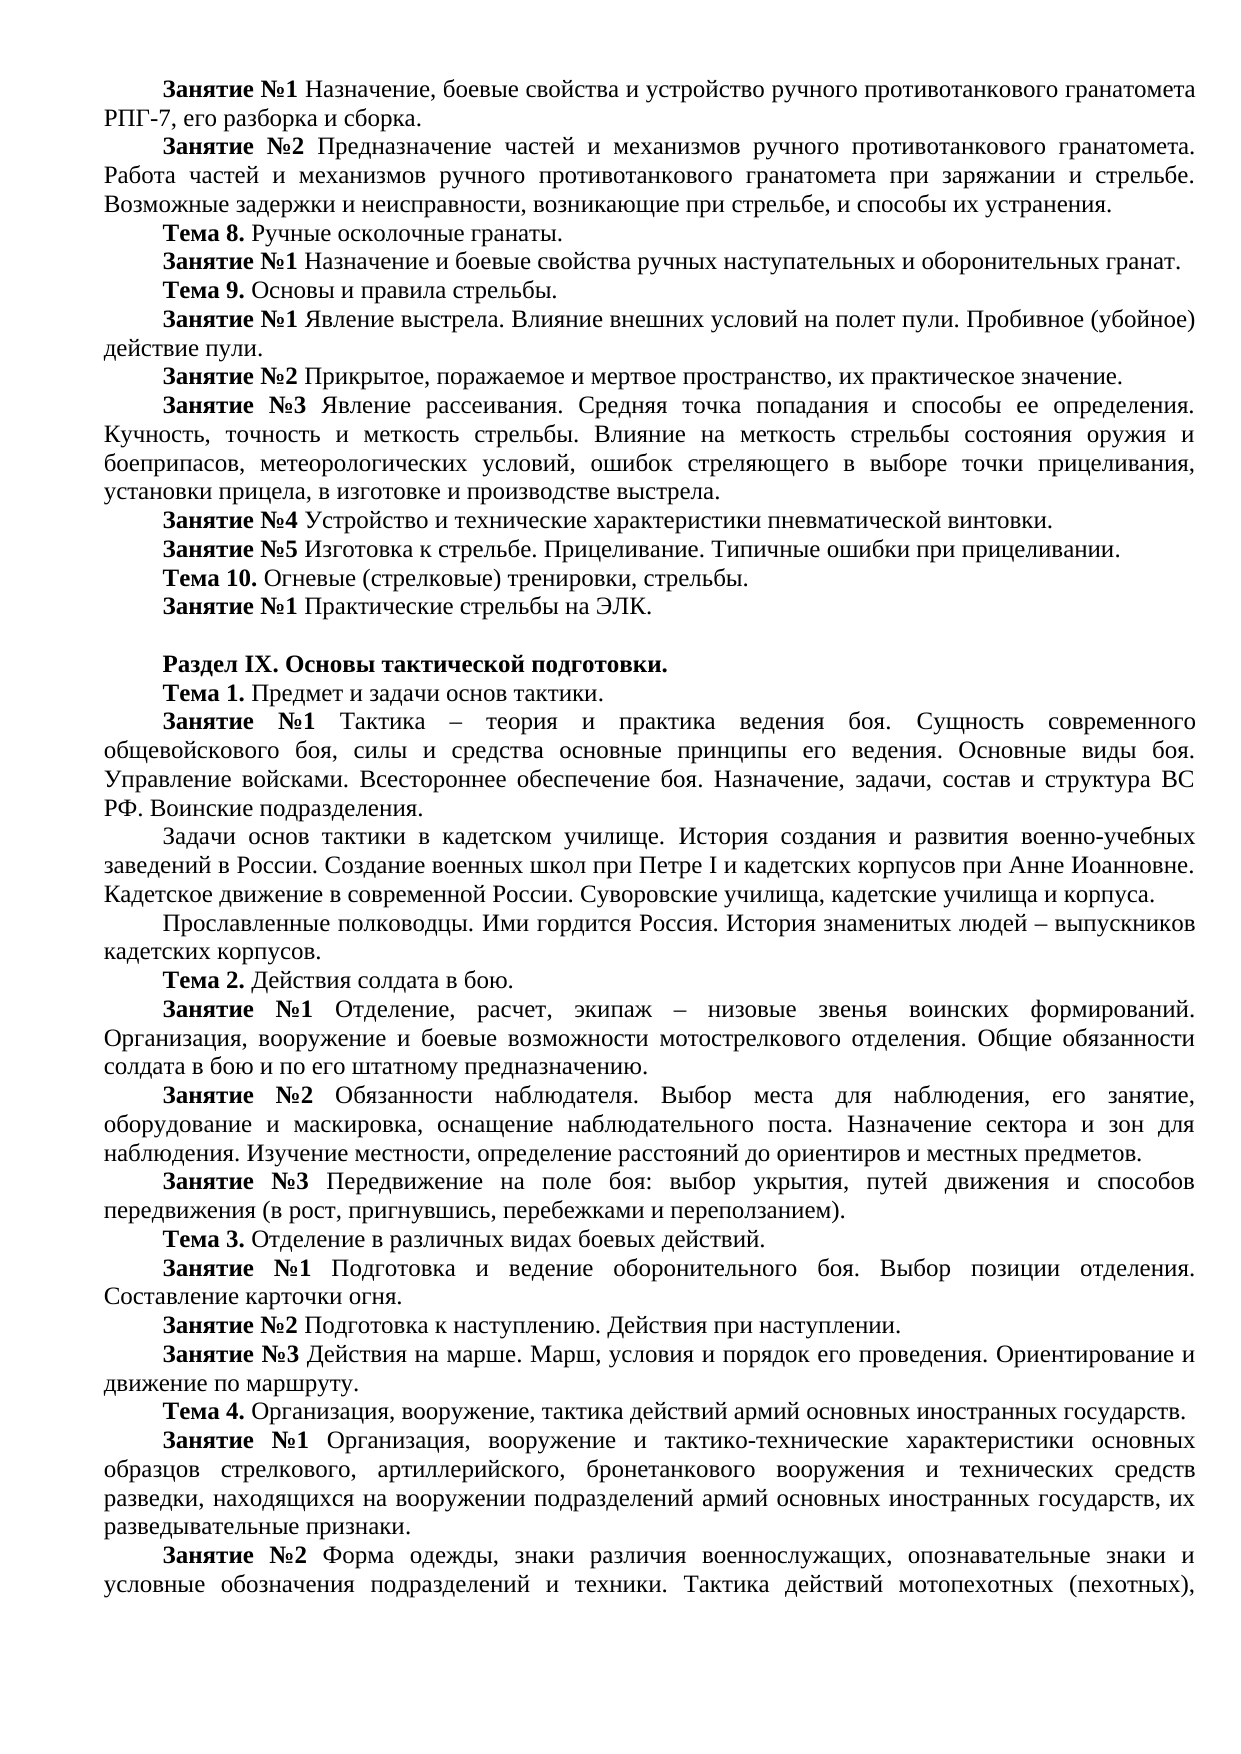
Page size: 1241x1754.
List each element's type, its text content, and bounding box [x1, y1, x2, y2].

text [103, 1540, 1196, 1598]
text Занятие №1 Отделение, расчет, экипаж – низовые звенья воинских формирований. Организация, вооружение и боевые возможности мотострелкового отделения. Общие обязанности солдата в бою и по его штатному предназначению. [103, 994, 1196, 1080]
text Занятие №3 Явление рассеивания. Средняя точка попадания и способы ее определения. Кучность, точность и меткость стрельбы. Влияние на меткость стрельбы состояния оружия и боеприпасов, метеорологических условий, ошибок стреляющего в выборе точки прицеливания, установки прицела, в изготовке и производстве выстрела. [103, 390, 1196, 505]
text Тема 4. Организация, вооружение, тактика действий армий основных иностранных государств. [103, 1396, 1196, 1425]
text Занятие №1 Назначение, боевые свойства и устройство ручного противотанкового гранатомета РПГ-7, его разборка и сборка. [103, 74, 1196, 131]
text Занятие №3 Действия на марше. Марш, условия и порядок его проведения. Ориентирование и движение по маршруту. [103, 1339, 1196, 1396]
text Занятие №1 Практические стрельбы на ЭЛК. [103, 591, 1196, 620]
text Тема 8. Ручные осколочные гранаты. [103, 218, 1196, 246]
text Тема 9. Основы и правила стрельбы. [103, 275, 1196, 304]
text Занятие №3 Передвижение на поле боя: выбор укрытия, путей движения и способов передвижения (в рост, пригнувшись, перебежками и переползанием). [103, 1166, 1196, 1224]
text Тема 3. Отделение в различных видах боевых действий. [103, 1224, 1196, 1253]
text Занятие №1 Тактика – теория и практика ведения боя. Сущность современного общевойскового боя, силы и средства основные принципы его ведения. Основные виды боя. Управление войсками. Всестороннее обеспечение боя. Назначение, задачи, состав и структура ВС РФ. Воинские подразделения. [103, 706, 1196, 821]
text Занятие №1 Явление выстрела. Влияние внешних условий на полет пули. Пробивное (убойное) действие пули. [103, 304, 1196, 361]
text Задачи основ тактики в кадетском училище. История создания и развития военно-учебных заведений в России. Создание военных школ при Петре I и кадетских корпусов при Анне Иоанновне. Кадетское движение в современной России. Суворовские училища, кадетские училища и корпуса. [103, 821, 1196, 908]
text Тема 1. Предмет и задачи основ тактики. [103, 678, 1196, 706]
text Занятие №1 Подготовка и ведение оборонительного боя. Выбор позиции отделения. Составление карточки огня. [103, 1253, 1196, 1310]
text Тема 10. Огневые (стрелковые) тренировки, стрельбы. [103, 563, 1196, 591]
text Занятие №1 Назначение и боевые свойства ручных наступательных и оборонительных гранат. [103, 246, 1196, 275]
text Тема 2. Действия солдата в бою. [103, 965, 1196, 994]
text Занятие №2 Подготовка к наступлению. Действия при наступлении. [103, 1310, 1196, 1339]
text Занятие №2 Предназначение частей и механизмов ручного противотанкового гранатомета. Работа частей и механизмов ручного противотанкового гранатомета при заряжании и стрельбе. Возможные задержки и неисправности, возникающие при стрельбе, и способы их устранения. [103, 131, 1196, 218]
text Занятие №1 Организация, вооружение и тактико-технические характеристики основных образцов стрелкового, артиллерийского, бронетанкового вооружения и технических средств разведки, находящихся на вооружении подразделений армий основных иностранных государств, их разведывательные признаки. [103, 1425, 1196, 1540]
text Раздел IX. Основы тактической подготовки. [103, 649, 1196, 678]
text Занятие №2 Обязанности наблюдателя. Выбор места для наблюдения, его занятие, оборудование и маскировка, оснащение наблюдательного поста. Назначение сектора и зон для наблюдения. Изучение местности, определение расстояний до ориентиров и местных предметов. [103, 1080, 1196, 1166]
text Занятие №5 Изготовка к стрельбе. Прицеливание. Типичные ошибки при прицеливании. [103, 534, 1196, 563]
text Занятие №4 Устройство и технические характеристики пневматической винтовки. [103, 505, 1196, 534]
text Прославленные полководцы. Ими гордится Россия. История знаменитых людей – выпускников кадетских корпусов. [103, 908, 1196, 965]
text Занятие №2 Прикрытое, поражаемое и мертвое пространство, их практическое значение. [103, 361, 1196, 390]
